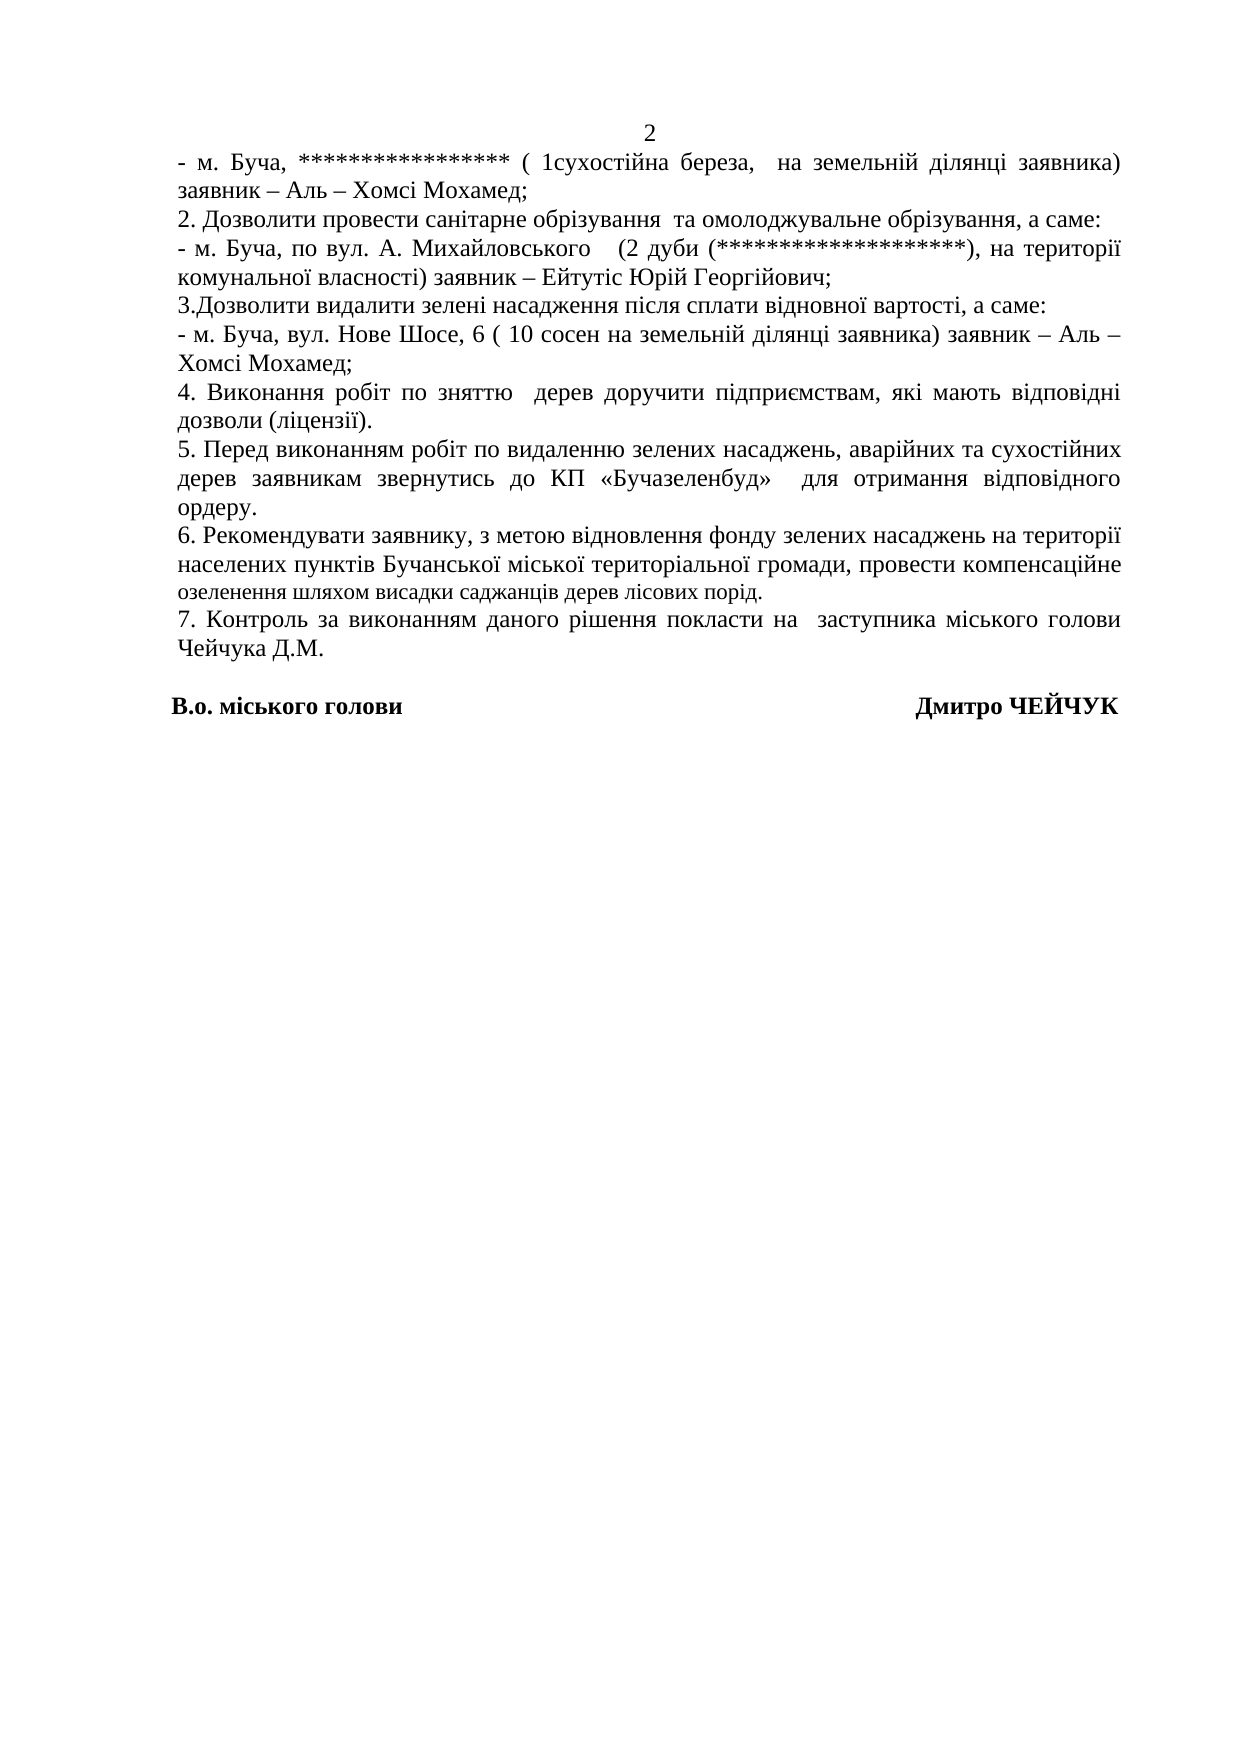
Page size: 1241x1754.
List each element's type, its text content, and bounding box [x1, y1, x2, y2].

text 5. Перед виконанням робіт по видаленню зелених насаджень, аварійних та сухостійних дерев заявникам звернутись до КП «Бучазеленбуд» для отримання відповідного ордеру. [177, 434, 1122, 521]
text 2. Дозволити провести санітарне обрізування та омолоджувальне обрізування, а саме: [177, 204, 1122, 233]
text 3.Дозволити видалити зелені насадження після сплати відновної вартості, а саме: [177, 291, 1122, 319]
text 7. Контроль за виконанням даного рішення покласти на заступника міського голови Чейчука Д.М. [177, 604, 1122, 662]
text 6. Рекомендувати заявнику, з метою відновлення фонду зелених насаджень на території населених пунктів Бучанської міської територіальної громади, провести компенсаційне озеленення шляхом висадки саджанців дерев лісових порід. [177, 521, 1122, 604]
text - м. Буча, ***************** ( 1сухостійна береза, на земельній ділянці заявника) заявник – Аль – Хомсі Мохамед; [177, 147, 1122, 204]
text 2 [177, 118, 1122, 147]
text - м. Буча, по вул. А. Михайловського (2 дуби (********************), на території комунальної власності) заявник – Ейтутіс Юрій Георгійович; [177, 233, 1122, 291]
text - м. Буча, вул. Нове Шосе, 6 ( 10 сосен на земельній ділянці заявника) заявник – Аль – Хомсі Мохамед; [177, 319, 1122, 377]
text 4. Виконання робіт по зняттю дерев доручити підприємствам, які мають відповідні дозволи (ліцензії). [177, 377, 1122, 434]
text В.о. міського голови Дмитро ЧЕЙЧУК [171, 691, 1128, 719]
